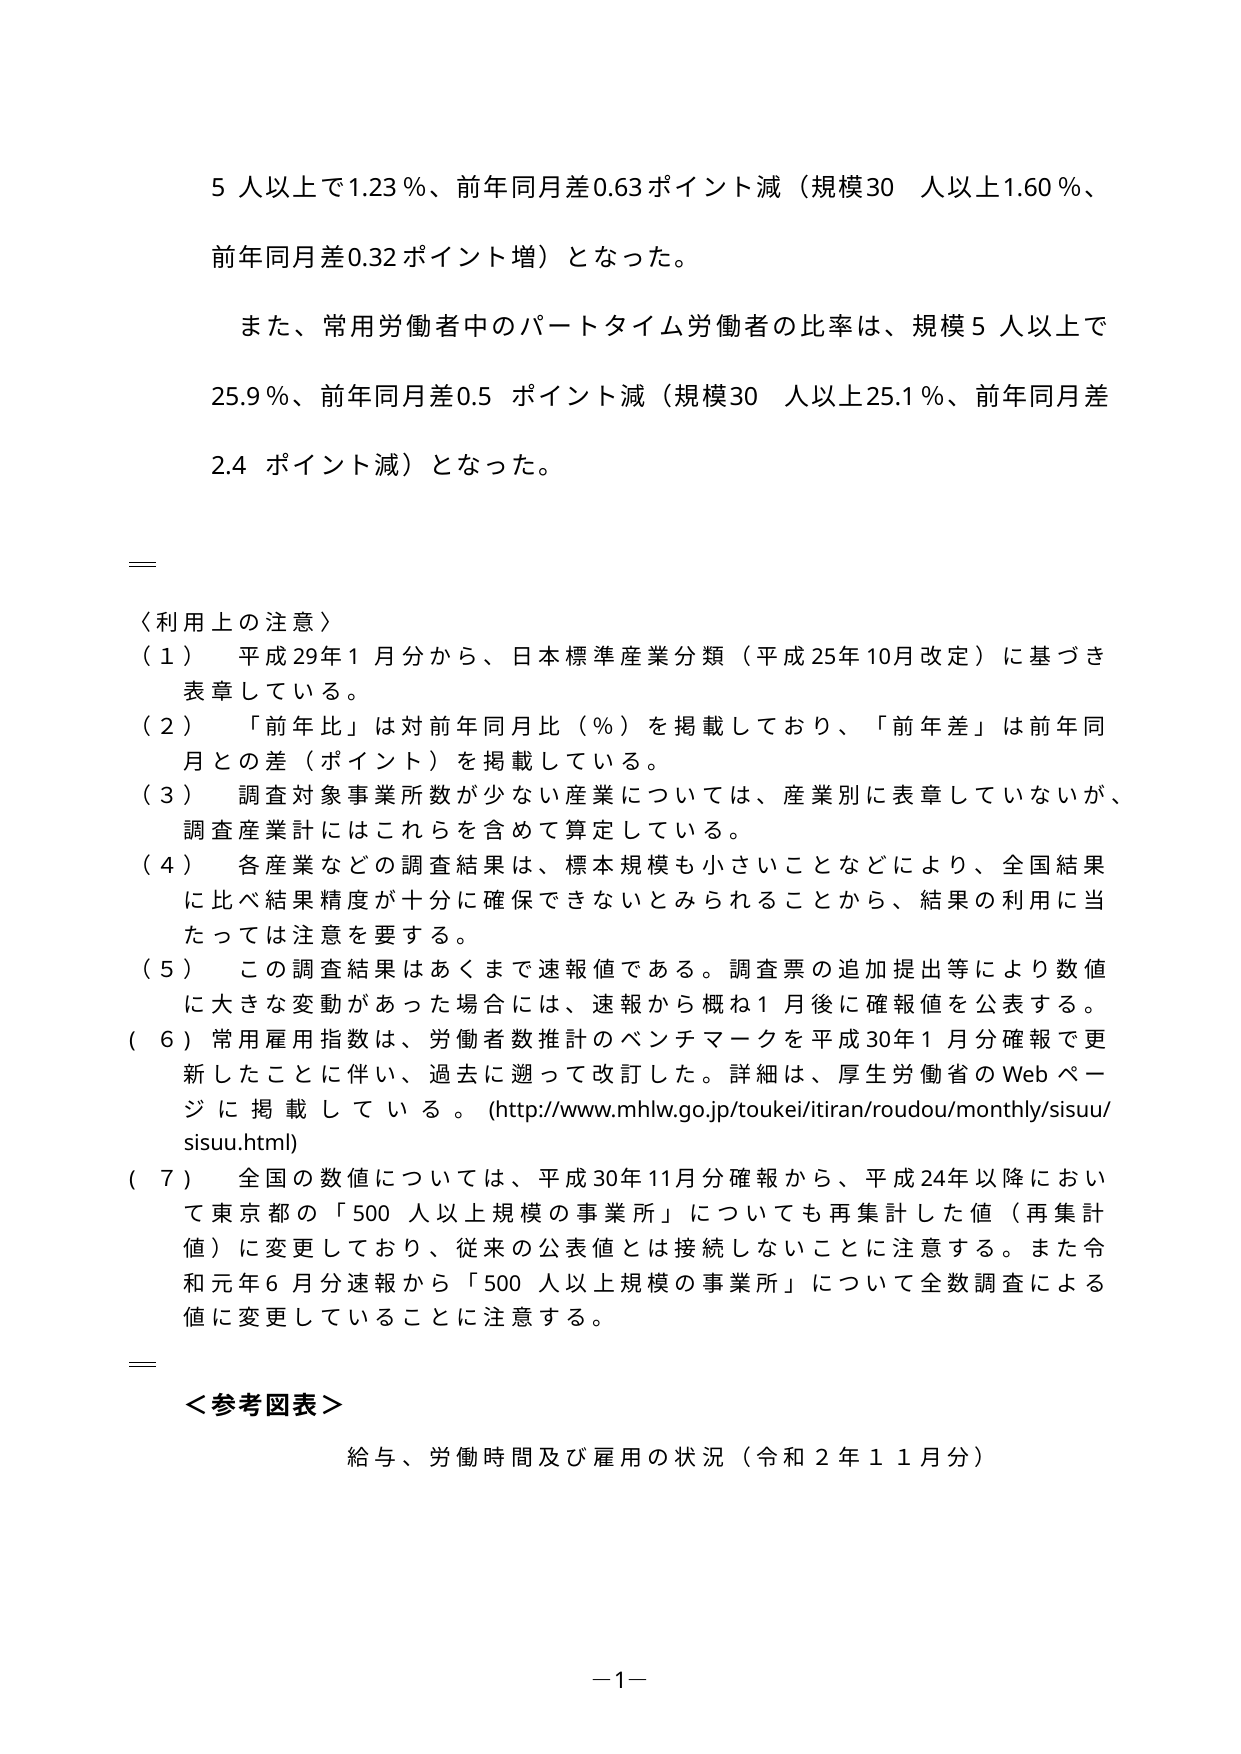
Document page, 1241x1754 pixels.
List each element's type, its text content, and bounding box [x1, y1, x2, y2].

text （５） この調査結果はあくまで速報値である。調査票の追加提出等により数値に大きな変動があった場合には、速報から概ね1月後に確報値を公表する。 [129, 951, 1111, 1021]
text （３） 調査対象事業所数が少ない産業については、産業別に表章していないが、調査産業計にはこれらを含めて算定している。 [129, 777, 1111, 847]
text （１） 平成29年1月分から、日本標準産業分類（平成25年10月改定）に基づき表章している。 [129, 638, 1111, 707]
text （２） 「前年比」は対前年同月比（％）を掲載しており、「前年差」は前年同月との差（ポイント）を掲載している。 [129, 707, 1111, 777]
text (６) 常用雇用指数は、労働者数推計のベンチマークを平成30年1月分確報で更新したことに伴い、過去に遡って改訂した。詳細は、厚生労働省のWebページに掲載している。(http://www.mhlw.go.jp/toukei/itiran/roudou/monthly/sisuu/sisuu.html) [129, 1021, 1111, 1160]
text 給与、労働時間及び雇用の状況（令和２年１１月分） [129, 1438, 1111, 1473]
text 〈利用上の注意〉 [129, 603, 1111, 638]
text （４） 各産業などの調査結果は、標本規模も小さいことなどにより、全国結果に比べ結果精度が十分に確保できないとみられることから、結果の利用に当たっては注意を要する。 [129, 847, 1111, 951]
text (７) 全国の数値については、平成30年11月分確報から、平成24年以降において東京都の「500人以上規模の事業所」についても再集計した値（再集計値）に変更しており、従来の公表値とは接続しないことに注意する。また令和元年6月分速報から「500人以上規模の事業所」について全数調査による値に変更していることに注意する。 [129, 1160, 1111, 1334]
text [184, 151, 1111, 290]
text ＜参考図表＞ [129, 1368, 1111, 1438]
text また、常用労働者中のパートタイム労働者の比率は、規模5人以上で25.9％、前年同月差0.5ポイント減（規模30人以上25.1％、前年同月差2.4ポイント減）となった。 [184, 290, 1111, 499]
